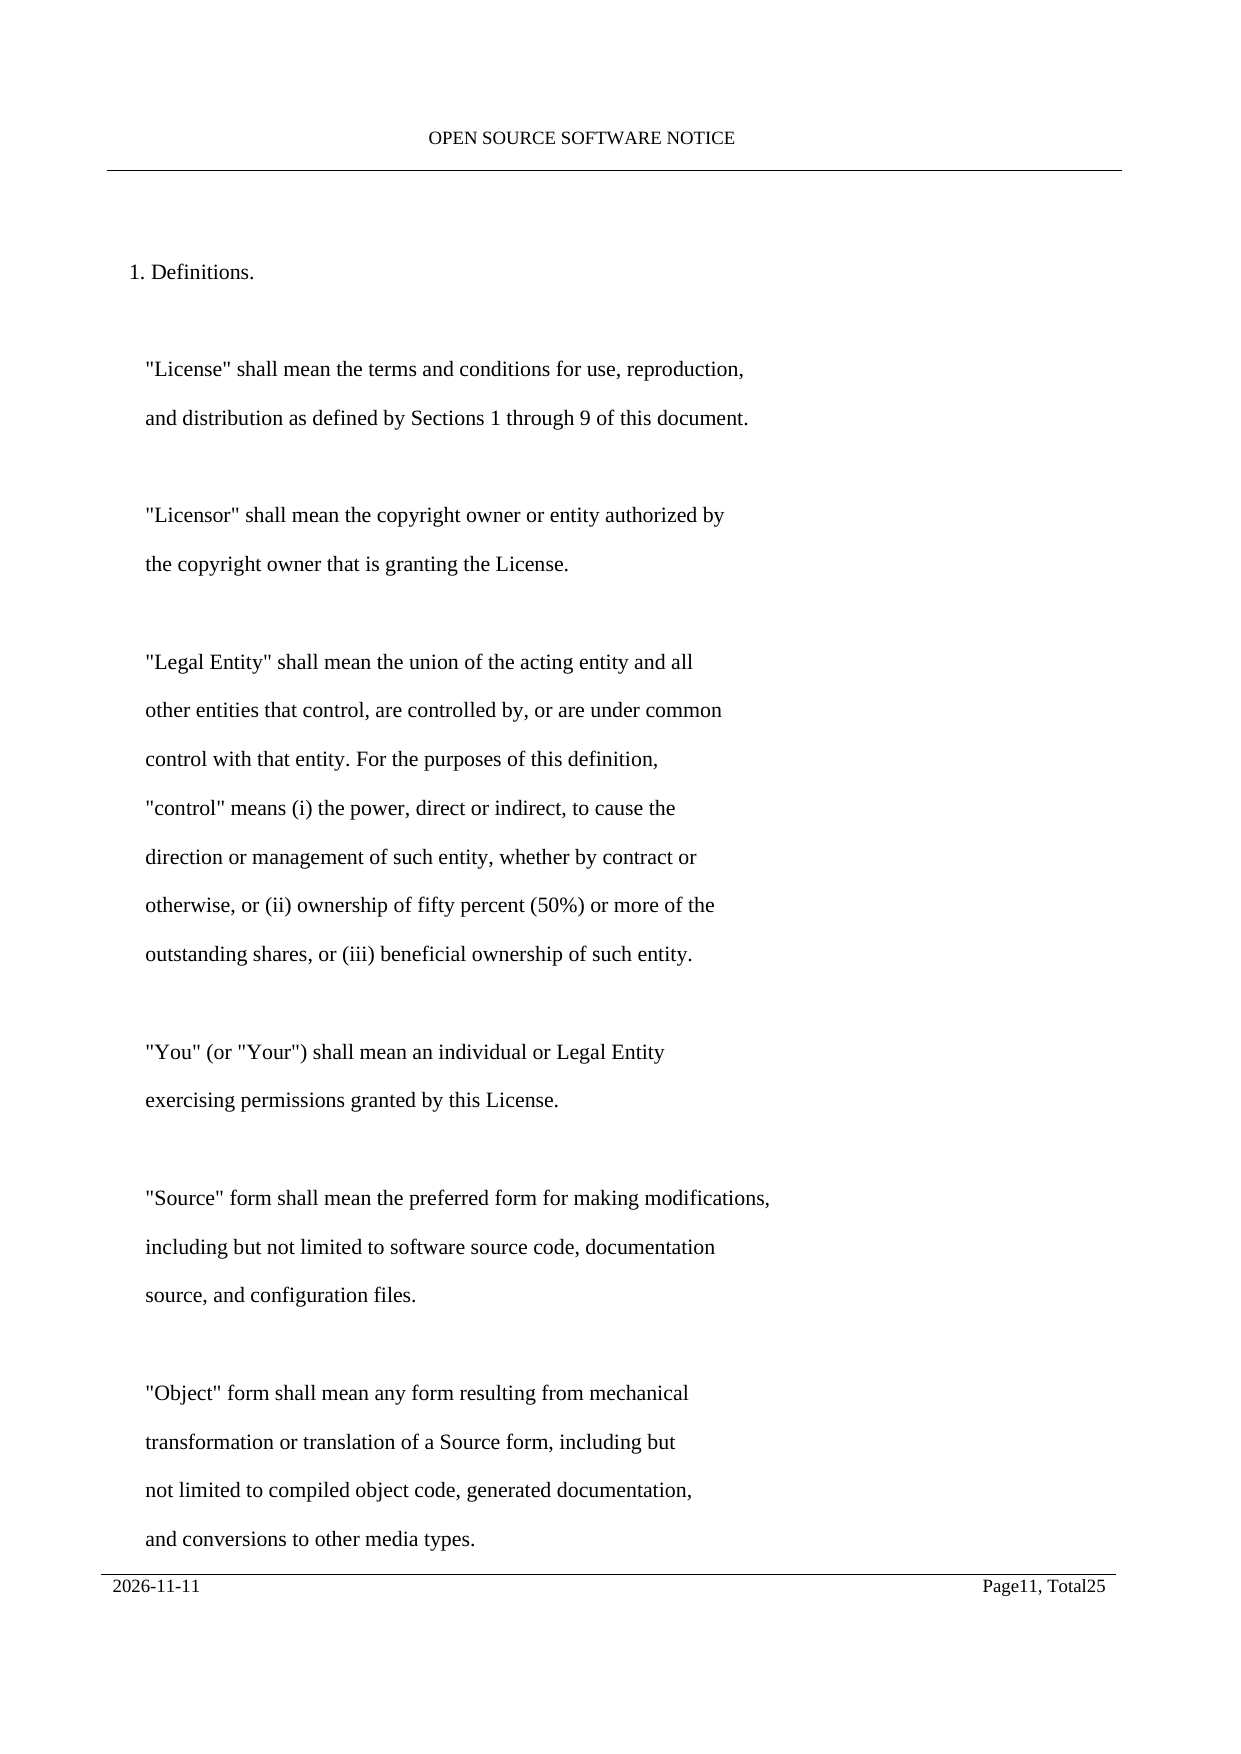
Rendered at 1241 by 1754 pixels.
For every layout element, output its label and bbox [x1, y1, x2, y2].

text [112, 206, 1128, 1555]
